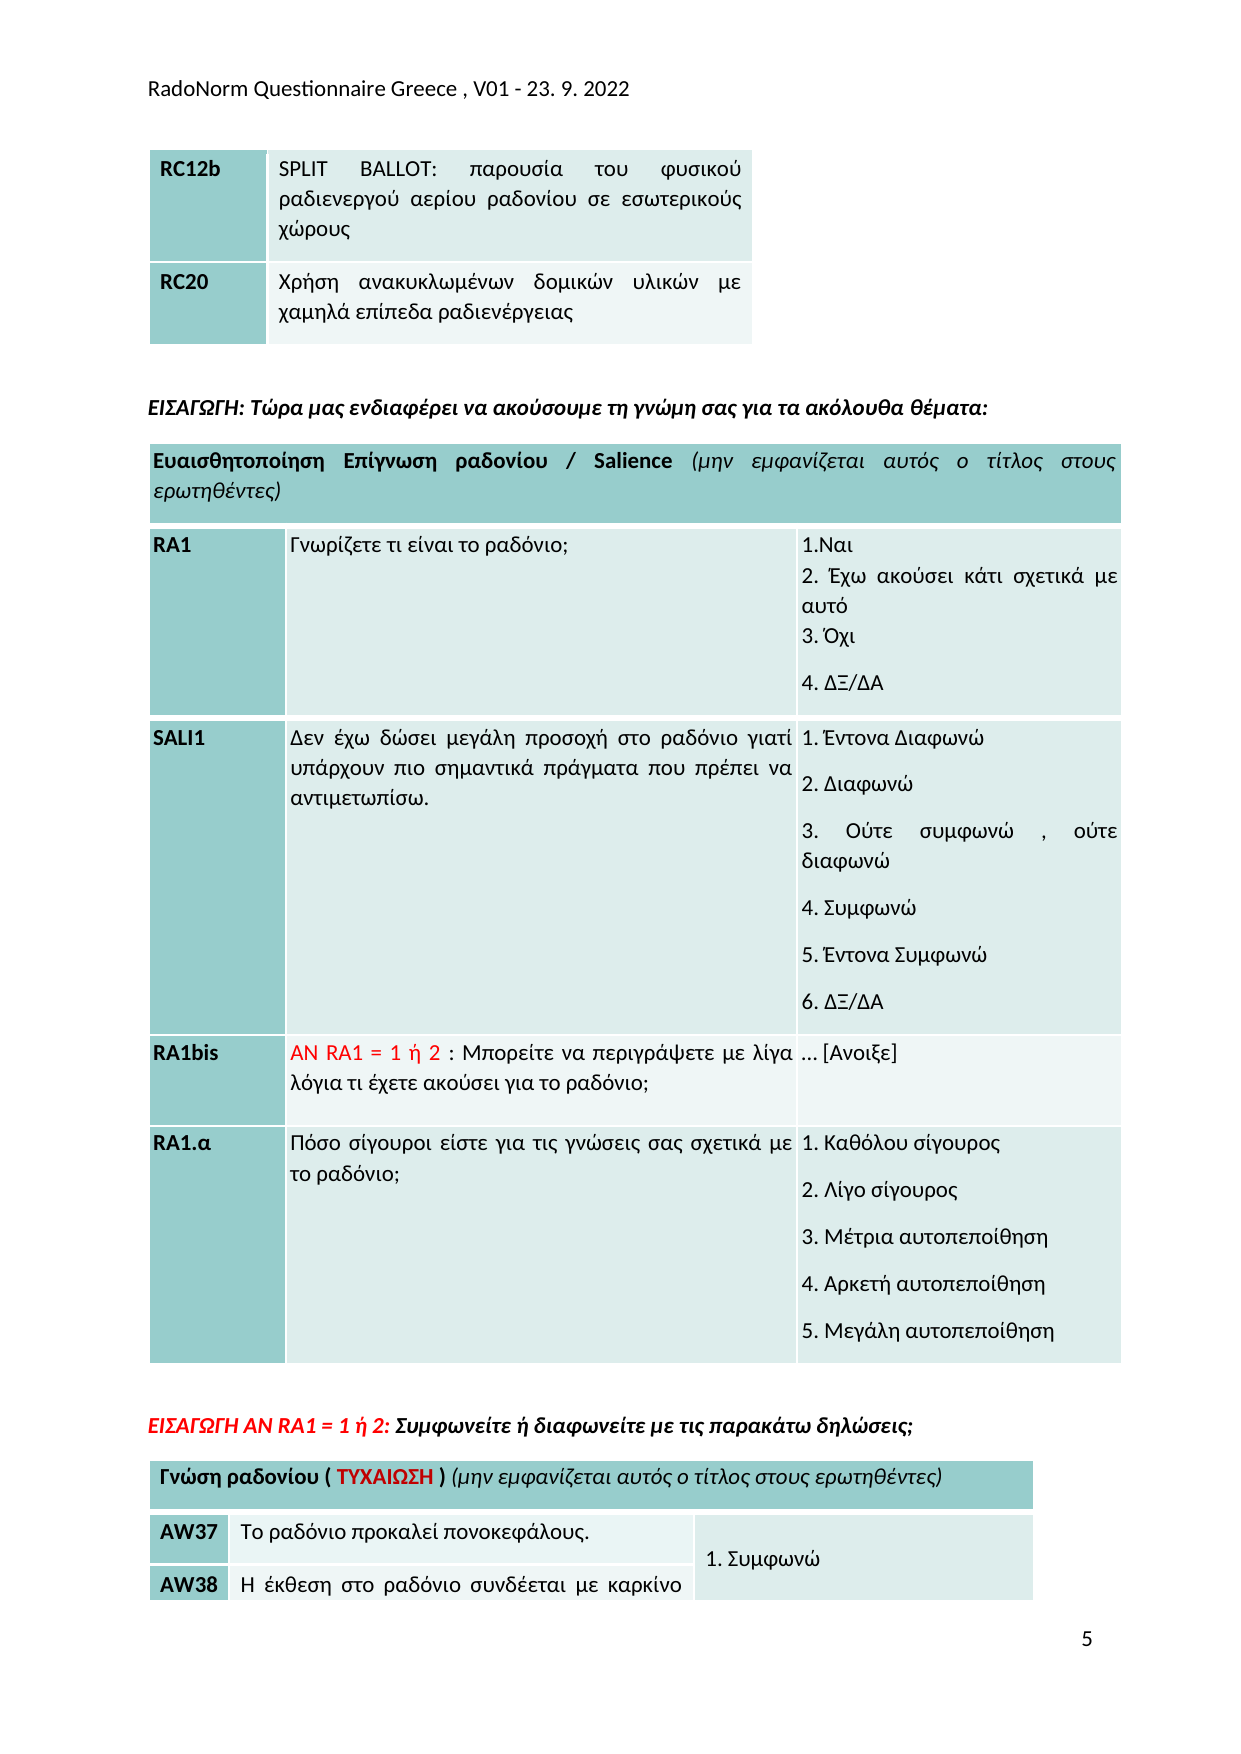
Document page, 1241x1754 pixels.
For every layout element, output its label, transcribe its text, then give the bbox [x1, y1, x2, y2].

table_cell Το ραδόνιο προκαλεί πονοκεφάλους. [230, 1515, 693, 1563]
table_cell Πόσο σίγουροι είστε για τις γνώσεις σας σχετικά με το ραδόνιο; [287, 1127, 796, 1363]
table_cell RC20 [150, 263, 266, 344]
table_cell 1. Έντονα Διαφωνώ 2. Διαφωνώ 3. Ούτε συμφωνώ , ούτε διαφωνώ 4. Συμφωνώ 5. Έντονα Συμφωνώ 6. ΔΞ/ΔΑ [798, 721, 1121, 1034]
table_cell AW38 [150, 1566, 228, 1600]
table_cell ΑΝ RA1 = 1 ή 2 : Μπορείτε να περιγράψετε με λίγα λόγια τι έχετε ακούσει για το ραδόνιο; [287, 1036, 796, 1125]
table_cell 1.Ναι 2. Έχω ακούσει κάτι σχετικά με αυτό 3. Όχι 4. ΔΞ/ΔΑ [798, 529, 1121, 715]
table_header Ευαισθητοποίηση Επίγνωση ραδονίου / Salience (μην εμφανίζεται αυτός ο τίτλος στους ερωτηθέντες) [150, 444, 1121, 523]
text ΕΙΣΑΓΩΓΗ: Τώρα μας ενδιαφέρει να ακούσουμε τη γνώμη σας για τα ακόλουθα θέματα: [148, 393, 1093, 421]
table_cell Γνωρίζετε τι είναι το ραδόνιο; [287, 529, 796, 715]
table_cell Δεν έχω δώσει μεγάλη προσοχή στο ραδόνιο γιατί υπάρχουν πιο σημαντικά πράγματα που πρέπει να αντιμετωπίσω. [287, 721, 796, 1034]
text ΕΙΣΑΓΩΓΗ ΑΝ RA1 = 1 ή 2: Συμφωνείτε ή διαφωνείτε με τις παρακάτω δηλώσεις; [148, 1412, 1093, 1440]
table_cell 1. Συμφωνώ 2. Διαφωνώ 3. ΔΞ/ΔΑ [695, 1515, 1033, 1600]
table_cell AW37 [150, 1515, 228, 1563]
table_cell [230, 1566, 693, 1600]
table_cell RA1bis [150, 1036, 285, 1125]
table_cell RC12b [150, 150, 267, 261]
table_cell 1. Καθόλου σίγουρος 2. Λίγο σίγουρος 3. Μέτρια αυτοπεποίθηση 4. Αρκετή αυτοπεποίθηση 5. Μεγάλη αυτοπεποίθηση [798, 1127, 1121, 1363]
table_cell SALI1 [150, 721, 285, 1034]
table_cell SPLIT BALLOT: παρουσία του φυσικού ραδιενεργού αερίου ραδονίου σε εσωτερικούς χώρους [268, 150, 752, 261]
table_cell … [Ανοιξε] [798, 1036, 1121, 1125]
table_cell RA1.α [150, 1127, 285, 1363]
table_cell Χρήση ανακυκλωμένων δομικών υλικών με χαμηλά επίπεδα ραδιενέργειας [269, 263, 752, 344]
table_cell RA1 [150, 529, 285, 715]
table_header Γνώση ραδονίου ( ΤΥΧΑΙΩΣΗ ) (μην εμφανίζεται αυτός ο τίτλος στους ερωτηθέντες) [150, 1461, 1033, 1509]
